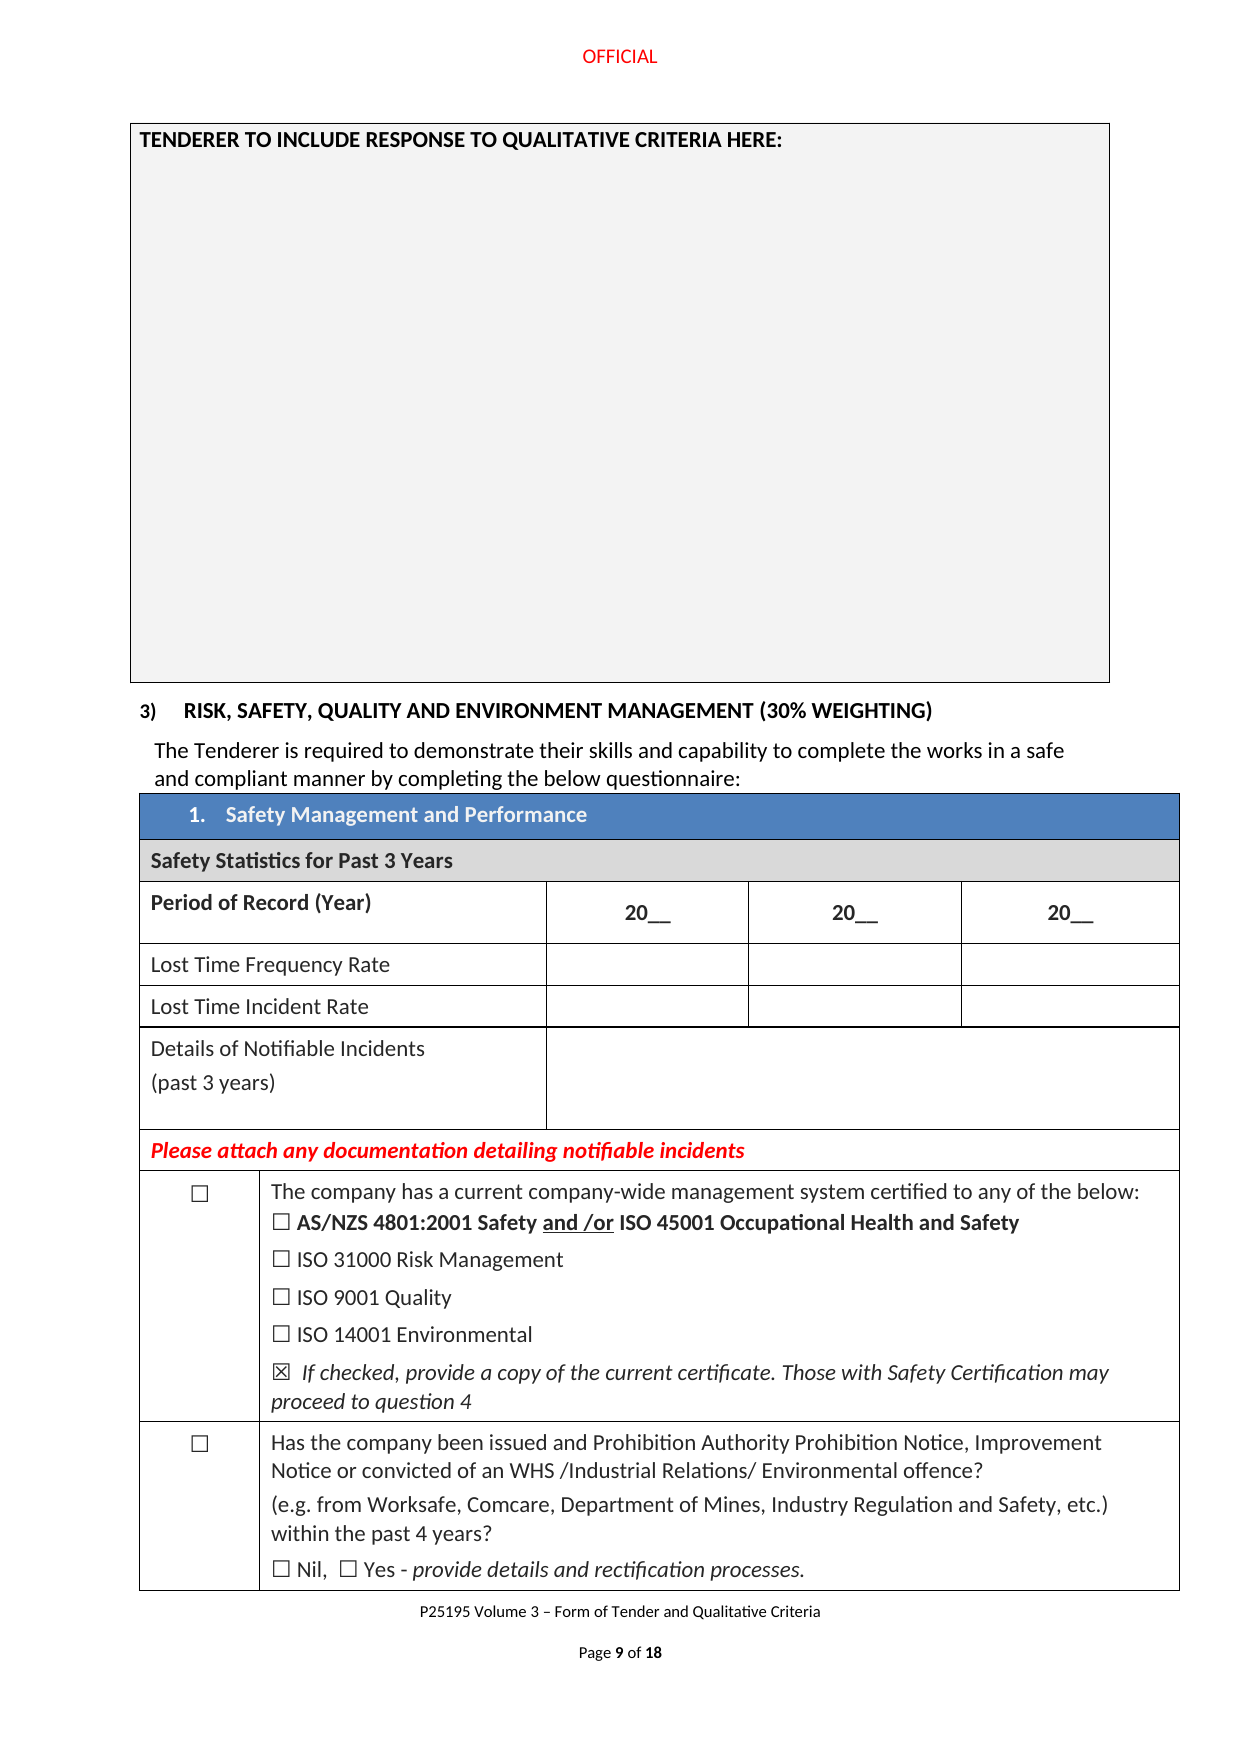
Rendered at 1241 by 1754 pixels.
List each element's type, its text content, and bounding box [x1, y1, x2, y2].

table_cell [547, 986, 748, 1026]
table_cell [547, 944, 748, 985]
table_cell Details of Notifiable Incidents (past 3 years) [140, 1028, 546, 1129]
table_cell [749, 986, 961, 1026]
table_cell Lost Time Frequency Rate [140, 944, 546, 985]
table_cell [962, 986, 1179, 1026]
table_cell 20__ [547, 882, 748, 943]
text The Tenderer is required to demonstrate their skills and capability to complete the works in a safe and compliant manner by completing the below questionnaire: [154, 737, 1101, 793]
table_cell 20__ [962, 882, 1179, 943]
table_cell [547, 1028, 1179, 1129]
table_cell Please attach any documentation detailing notifiable incidents [140, 1130, 1179, 1170]
table_cell The company has a current company-wide management system certified to any of the below: AS/NZS 4801:2001 Safety and /or ISO 45001 Occupational Health and Safety ISO 31000 Risk Management ISO 9001 Quality ISO 14001 Environmental If checked, provide a copy of the current certificate. Those with Safety Certification may proceed to question 4 [260, 1171, 1179, 1421]
table_cell Has the company been issued and Prohibition Authority Prohibition Notice, Improvement Notice or convicted of an WHS /Industrial Relations/ Environmental offence? (e.g. from Worksafe, Comcare, Department of Mines, Industry Regulation and Safety, etc.) within the past 4 years? Nil, Yes - provide details and rectification processes. [260, 1422, 1179, 1590]
table_cell Period of Record (Year) [140, 882, 546, 943]
table_cell Lost Time Incident Rate [140, 986, 546, 1026]
table_header Safety Management and Performance [140, 794, 1179, 839]
list RISK, SAFETY, QUALITY AND ENVIRONMENT MANAGEMENT (30% WEIGHTING) [139, 696, 1101, 724]
table_cell Safety Statistics for Past 3 Years [140, 840, 1179, 881]
table_cell [962, 944, 1179, 985]
table_cell 20__ [749, 882, 961, 943]
text TENDERER TO INCLUDE RESPONSE TO QUALITATIVE CRITERIA HERE: [131, 124, 1109, 154]
table_cell [749, 944, 961, 985]
